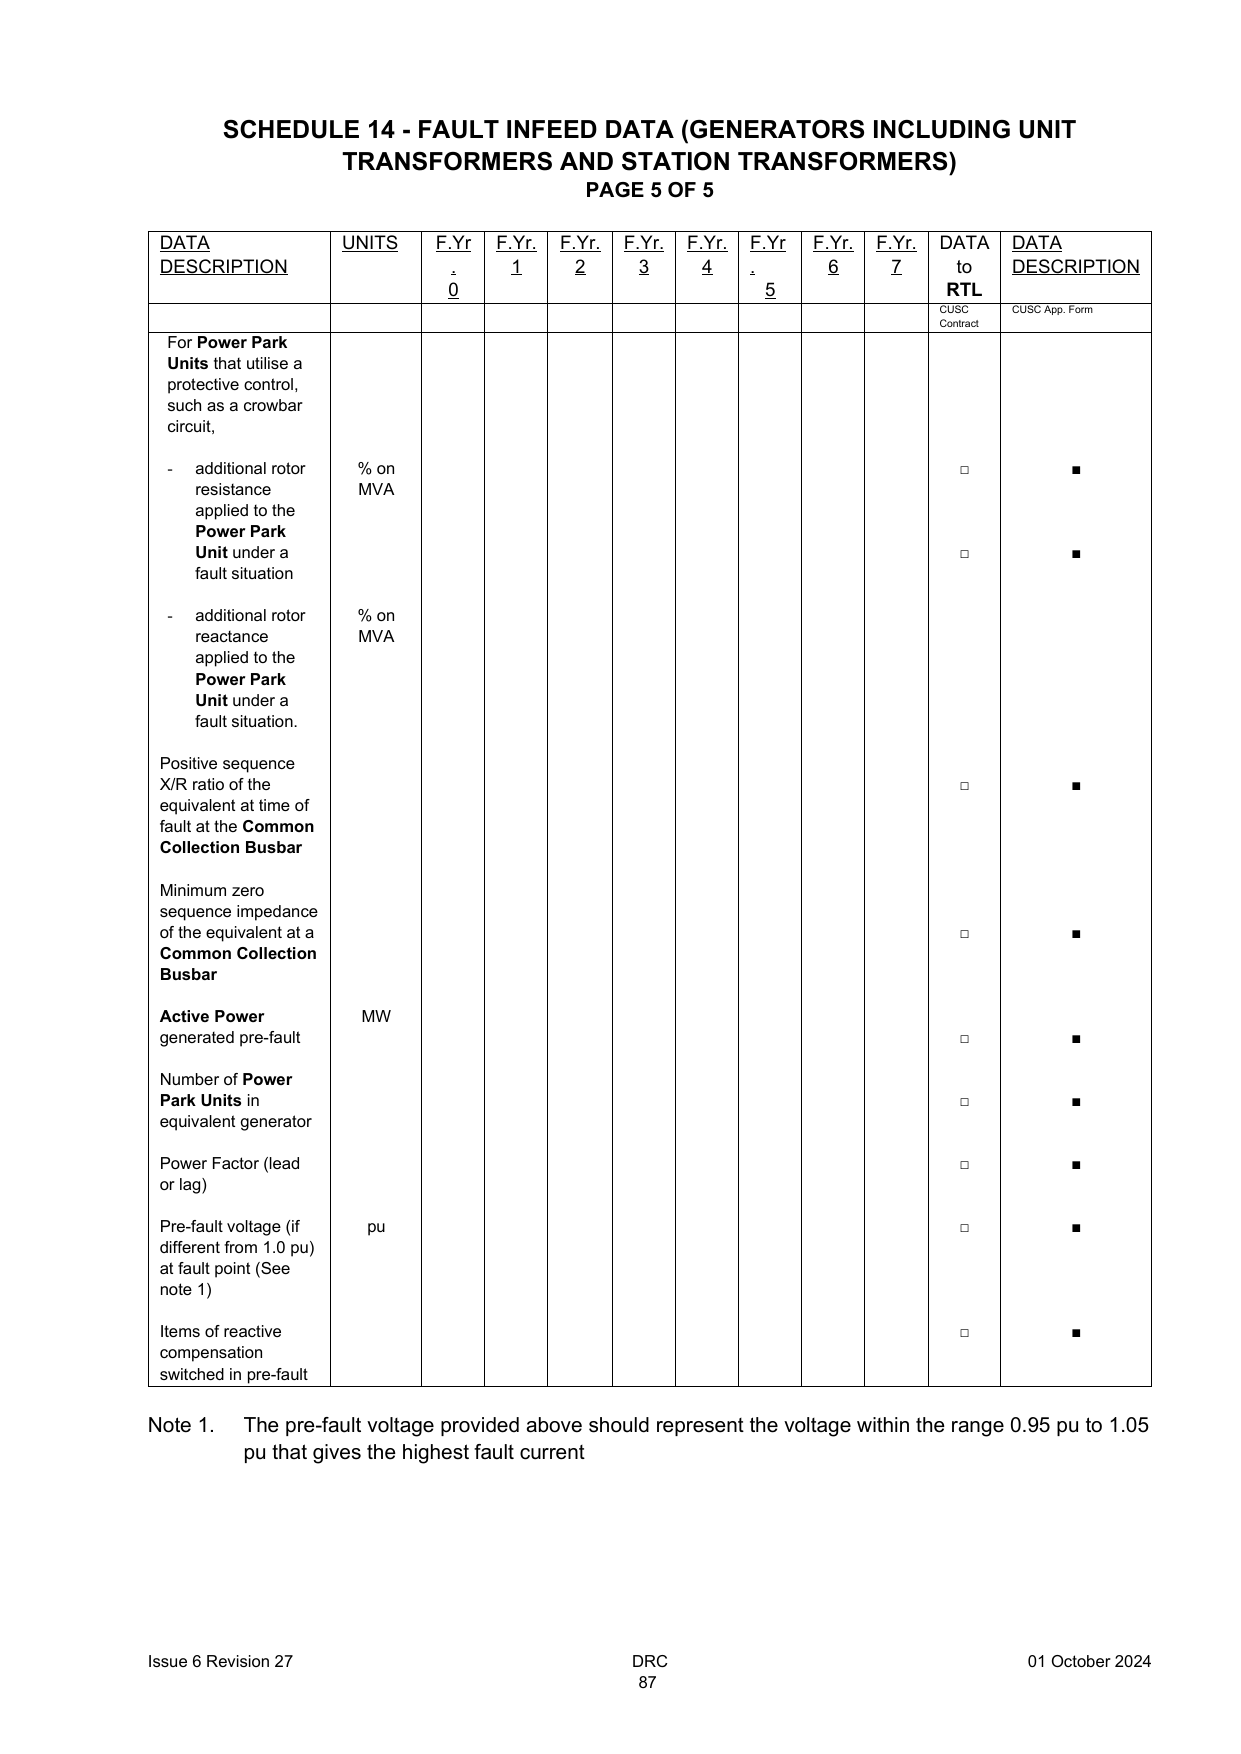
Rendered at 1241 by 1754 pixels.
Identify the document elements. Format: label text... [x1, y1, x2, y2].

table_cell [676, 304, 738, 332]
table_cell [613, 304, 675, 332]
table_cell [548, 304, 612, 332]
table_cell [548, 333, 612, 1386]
text SCHEDULE 14 - FAULT INFEED DATA (GENERATORS INCLUDING UNIT TRANSFORMERS AND STATION TRANSFORMERS) [148, 115, 1152, 175]
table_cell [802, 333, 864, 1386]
text Note 1. The pre-fault voltage provided above should represent the voltage within the range 0.95 pu to 1.05 pu that gives the highest fault current [148, 1413, 1152, 1463]
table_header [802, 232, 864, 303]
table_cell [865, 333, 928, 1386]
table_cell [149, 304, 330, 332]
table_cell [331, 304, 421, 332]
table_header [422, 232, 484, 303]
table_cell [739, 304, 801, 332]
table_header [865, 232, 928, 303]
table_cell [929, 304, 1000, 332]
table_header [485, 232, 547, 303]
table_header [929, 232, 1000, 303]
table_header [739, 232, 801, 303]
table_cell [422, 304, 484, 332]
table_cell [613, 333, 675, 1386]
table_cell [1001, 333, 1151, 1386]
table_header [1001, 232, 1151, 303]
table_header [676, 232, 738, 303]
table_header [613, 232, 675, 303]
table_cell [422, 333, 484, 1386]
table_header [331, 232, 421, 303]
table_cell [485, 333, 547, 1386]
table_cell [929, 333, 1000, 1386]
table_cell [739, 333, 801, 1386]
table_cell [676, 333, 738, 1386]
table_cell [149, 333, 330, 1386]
text PAGE 5 OF 5 [148, 178, 1152, 202]
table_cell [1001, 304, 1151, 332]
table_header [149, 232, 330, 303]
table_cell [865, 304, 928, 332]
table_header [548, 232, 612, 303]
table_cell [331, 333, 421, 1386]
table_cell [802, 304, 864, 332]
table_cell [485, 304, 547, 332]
